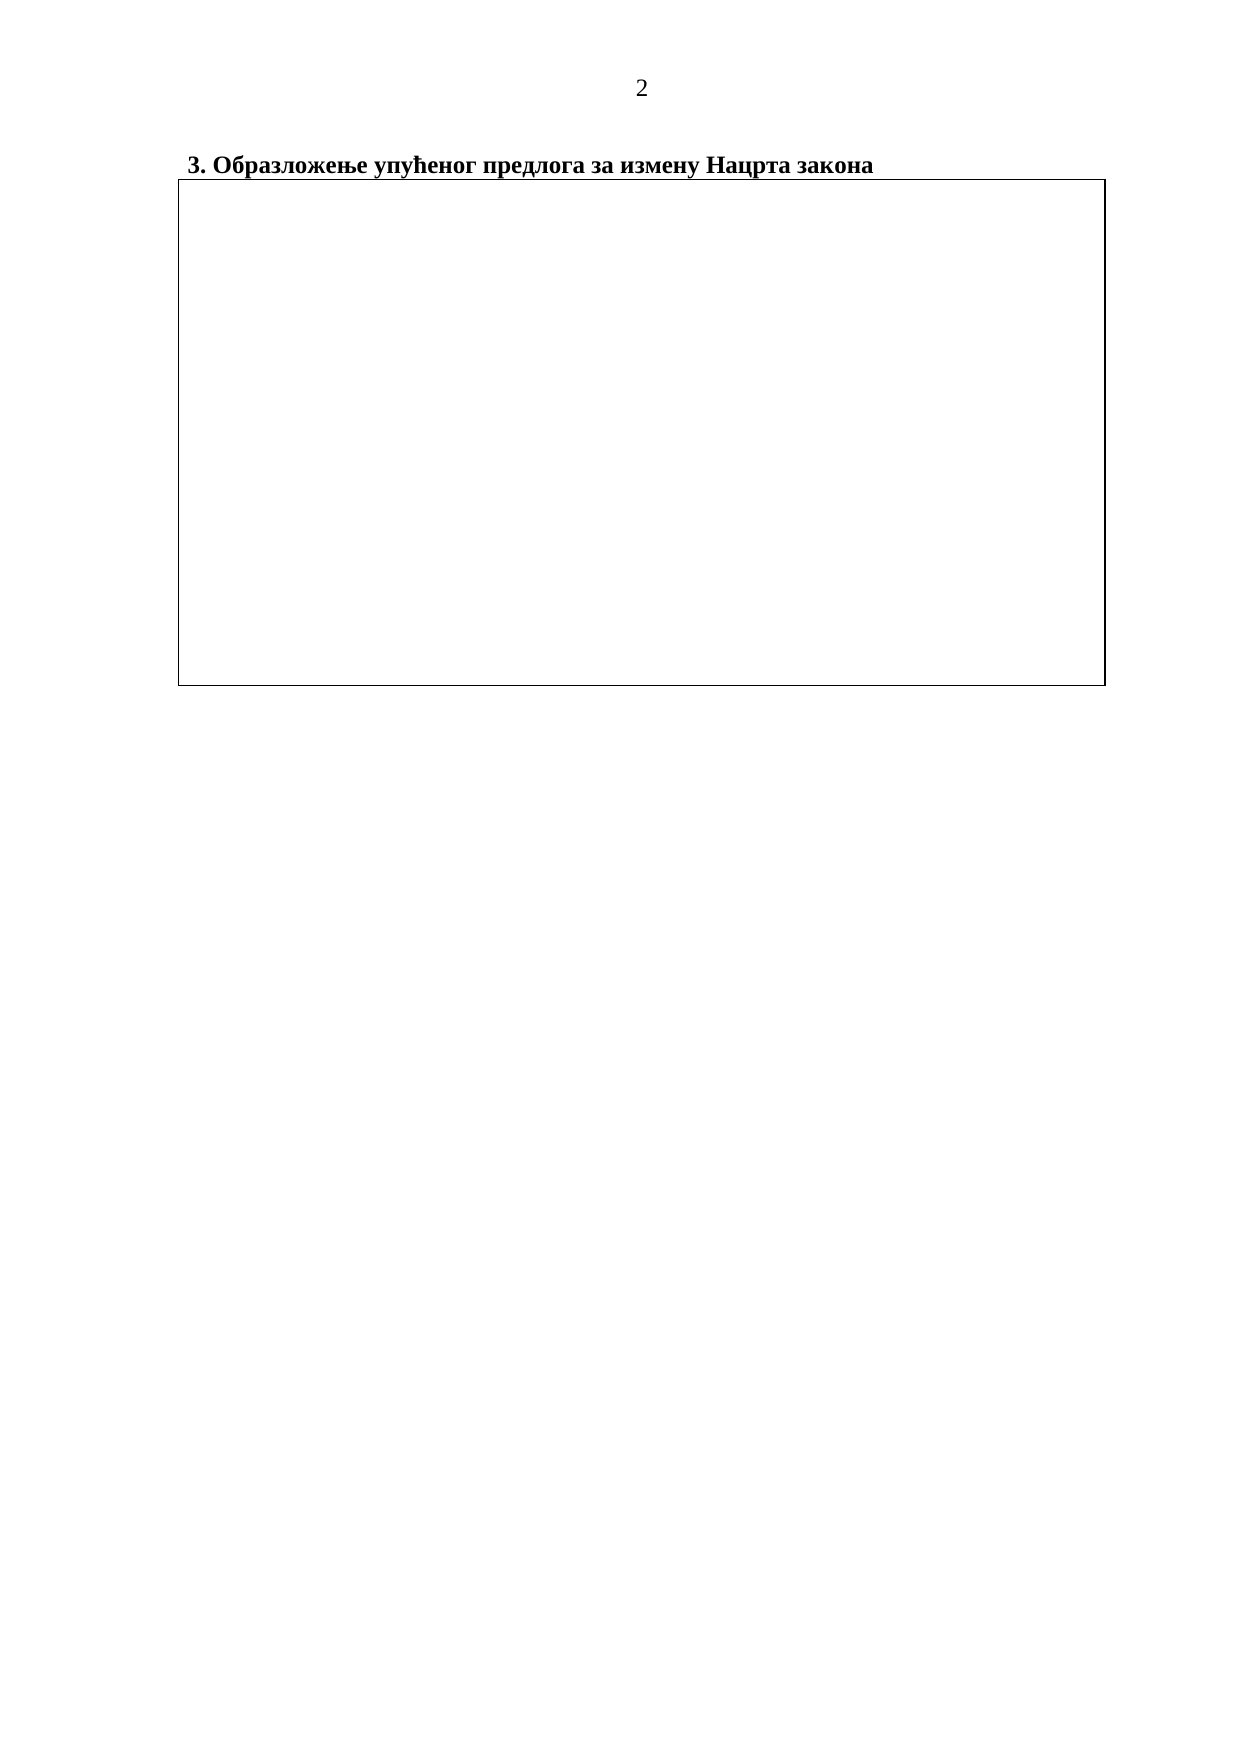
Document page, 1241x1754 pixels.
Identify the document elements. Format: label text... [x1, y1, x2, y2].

text 3. Образложење упућеног предлога за измену Нацрта закона [187, 150, 1096, 179]
